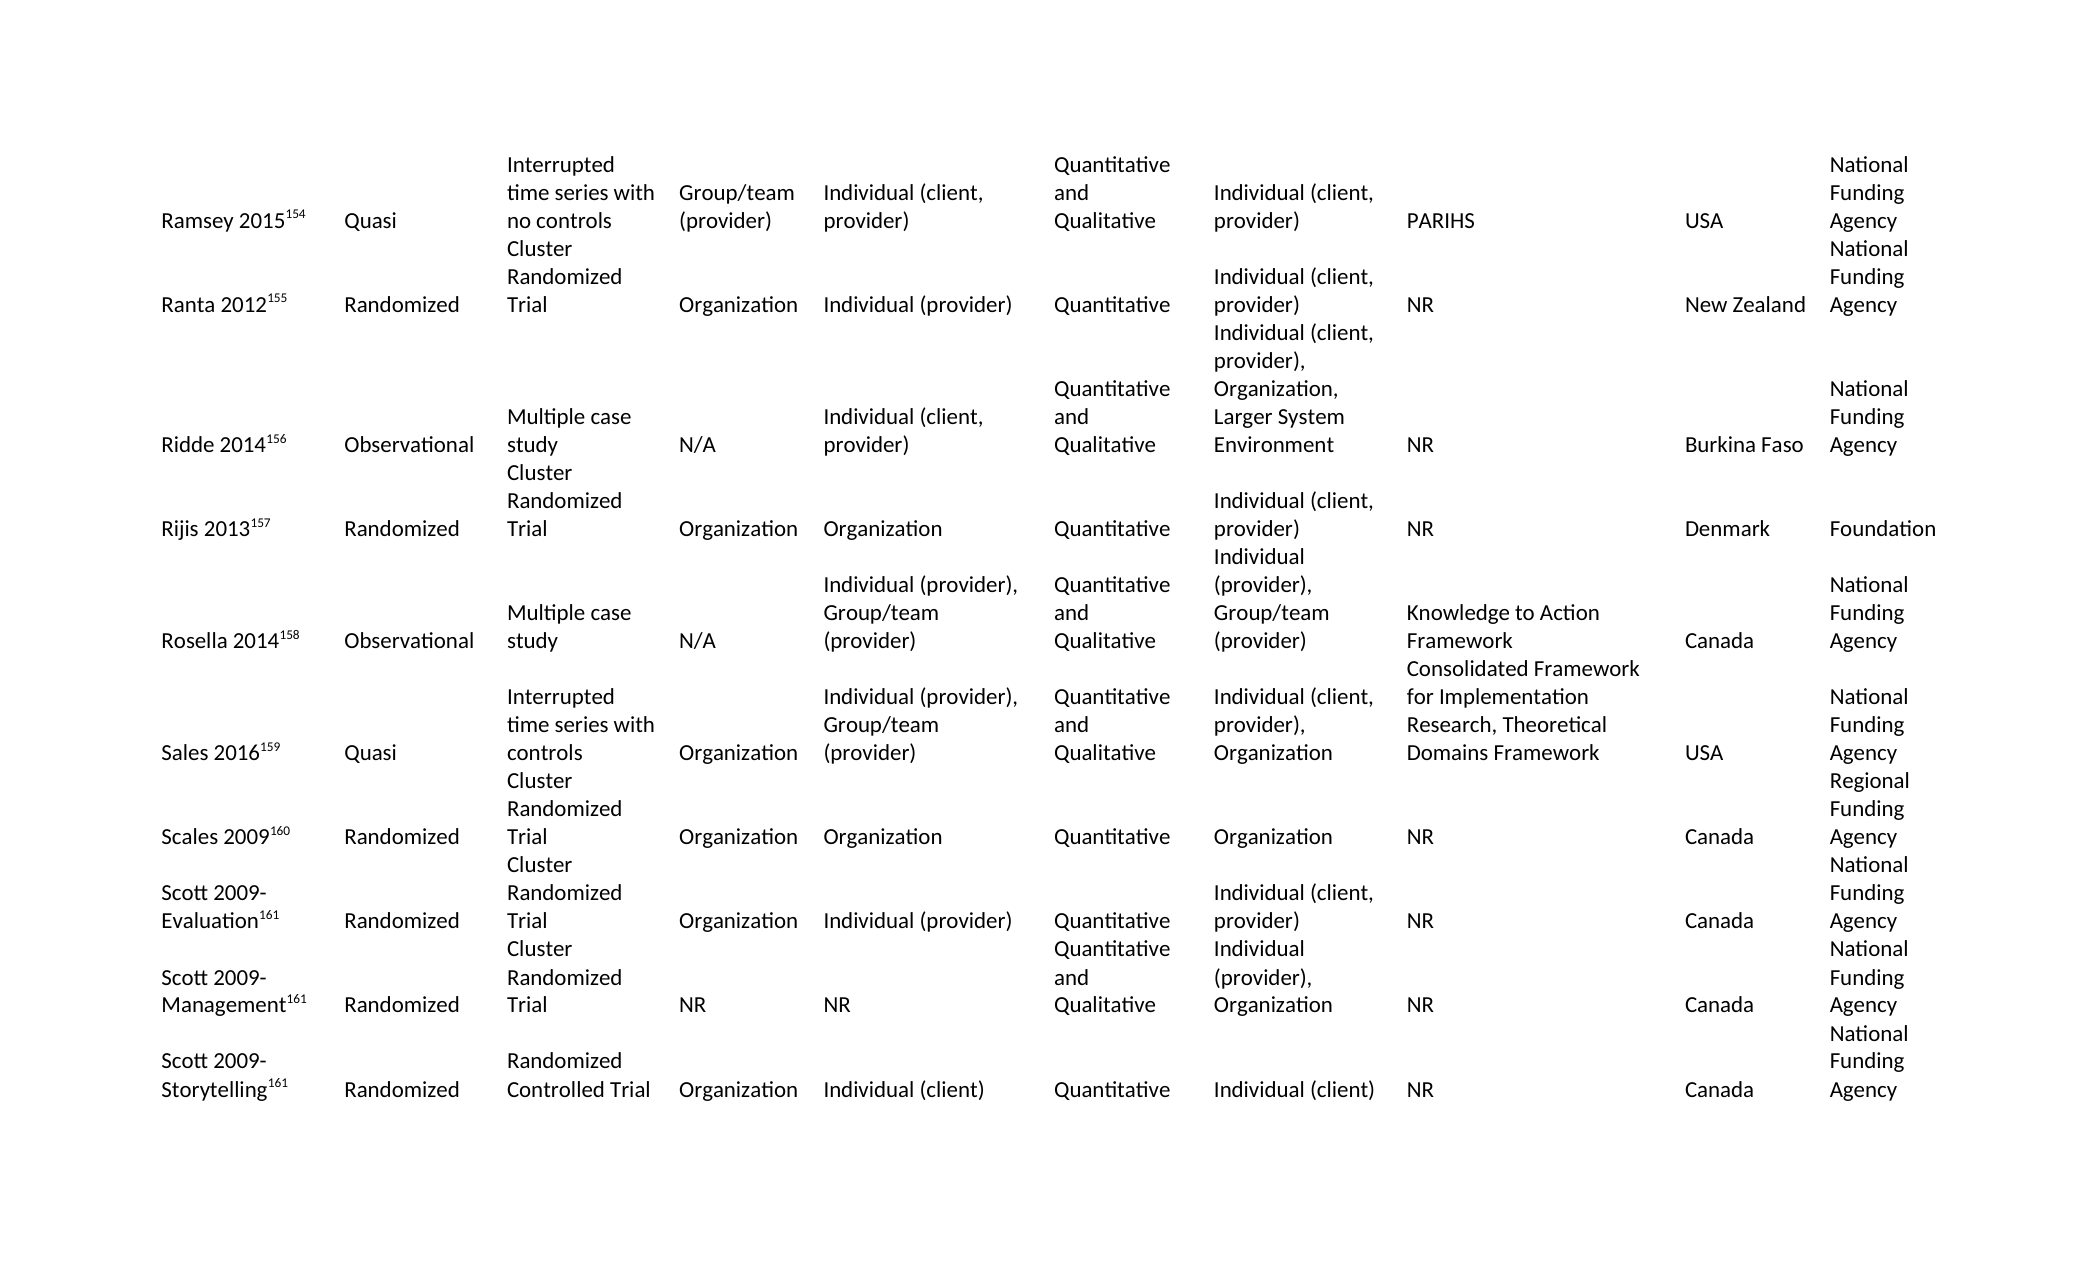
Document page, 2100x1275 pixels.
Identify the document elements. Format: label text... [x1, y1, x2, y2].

table_cell PARIHS [1395, 150, 1673, 234]
table_cell USA [1674, 150, 1818, 234]
table_cell Interrupted time series with controls [496, 654, 668, 766]
table_cell Scott 2009-Evaluation161 [150, 851, 333, 934]
table_cell Quantitative [1043, 234, 1202, 318]
table_cell Randomized [333, 935, 496, 1019]
table_cell Sales 2016159 [150, 654, 333, 766]
table_cell Denmark [1674, 458, 1818, 542]
table_cell Canada [1674, 935, 1818, 1019]
table_cell Individual (client, provider), Organization, Larger System Environment [1203, 318, 1395, 458]
table_cell NR [1395, 851, 1673, 934]
table_cell Organization [668, 654, 812, 766]
table_cell Cluster Randomized Trial [496, 935, 668, 1019]
table_cell N/A [668, 318, 812, 458]
table_cell Individual (provider) [812, 234, 1043, 318]
table_cell Randomized [333, 851, 496, 934]
table_cell Multiple case study [496, 542, 668, 654]
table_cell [496, 1019, 668, 1103]
table_cell Burkina Faso [1674, 318, 1818, 458]
table_cell Ranta 2012155 [150, 234, 333, 318]
table_cell National Funding Agency [1818, 542, 1962, 654]
table_cell Organization [668, 1019, 812, 1103]
table_cell Rosella 2014158 [150, 542, 333, 654]
table_cell Individual (client, provider) [812, 318, 1043, 458]
table_cell NR [1395, 458, 1673, 542]
table_cell Knowledge to Action Framework [1395, 542, 1673, 654]
table_cell Canada [1674, 1019, 1818, 1103]
table_cell Randomized [333, 458, 496, 542]
table_cell Individual (provider), Group/team (provider) [1203, 542, 1395, 654]
table_cell Cluster Randomized Trial [496, 766, 668, 851]
table_cell Individual (client, provider) [1203, 234, 1395, 318]
table_cell Organization [812, 458, 1043, 542]
table_cell Canada [1674, 542, 1818, 654]
table_cell Quantitative [1043, 766, 1202, 851]
table_cell Individual (client) [812, 1019, 1043, 1103]
table_cell Canada [1674, 766, 1818, 851]
table_cell NR [668, 935, 812, 1019]
table_cell Quasi [333, 150, 496, 234]
table_cell Organization [668, 851, 812, 934]
table_cell Regional Funding Agency [1818, 766, 1962, 851]
table_cell National Funding Agency [1818, 851, 1962, 934]
table_cell Scott 2009-Management161 [150, 935, 333, 1019]
table_cell Randomized [333, 234, 496, 318]
table_cell Individual (provider), Group/team (provider) [812, 542, 1043, 654]
table_cell Scales 2009160 [150, 766, 333, 851]
table_cell National Funding Agency [1818, 1019, 1962, 1103]
table_cell Quantitative [1043, 458, 1202, 542]
table_cell Individual (client) [1203, 1019, 1395, 1103]
table_cell Individual (client, provider), Organization [1203, 654, 1395, 766]
table_cell National Funding Agency [1818, 935, 1962, 1019]
table_cell Organization [1203, 766, 1395, 851]
table_cell National Funding Agency [1818, 654, 1962, 766]
table_cell Quantitative [1043, 851, 1202, 934]
table_cell NR [1395, 1019, 1673, 1103]
table_cell National Funding Agency [1818, 318, 1962, 458]
table_cell Quantitative and Qualitative [1043, 654, 1202, 766]
table_cell Quantitative [1043, 1019, 1202, 1103]
table_cell Organization [668, 234, 812, 318]
table_cell NR [1395, 234, 1673, 318]
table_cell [1043, 150, 1202, 234]
table_cell Randomized [333, 766, 496, 851]
table_cell Individual (provider), Group/team (provider) [812, 654, 1043, 766]
table_cell Consolidated Framework for Implementation Research, Theoretical Domains Framework [1395, 654, 1673, 766]
table_cell Scott 2009-Storytelling161 [150, 1019, 333, 1103]
table_cell Group/team (provider) [668, 150, 812, 234]
table_cell Observational [333, 542, 496, 654]
table_cell Organization [668, 766, 812, 851]
table_cell Cluster Randomized Trial [496, 458, 668, 542]
table_cell Quantitative and Qualitative [1043, 542, 1202, 654]
table_cell Individual (provider) [812, 851, 1043, 934]
table_cell Multiple case study [496, 318, 668, 458]
table_cell NR [1395, 318, 1673, 458]
table_cell Organization [668, 458, 812, 542]
table_cell Cluster Randomized Trial [496, 851, 668, 934]
table_cell Quantitative and Qualitative [1043, 935, 1202, 1019]
table_cell USA [1674, 654, 1818, 766]
table_cell Canada [1674, 851, 1818, 934]
table_cell Observational [333, 318, 496, 458]
table_cell Ramsey 2015154 [150, 150, 333, 234]
table_cell Individual (client, provider) [1203, 851, 1395, 934]
table_cell NR [812, 935, 1043, 1019]
table_cell Individual (client, provider) [812, 150, 1043, 234]
table_cell Randomized [333, 1019, 496, 1103]
table_cell N/A [668, 542, 812, 654]
table_cell NR [1395, 766, 1673, 851]
table_cell National Funding Agency [1818, 234, 1962, 318]
table_cell NR [1395, 935, 1673, 1019]
table_cell Foundation [1818, 458, 1962, 542]
table_cell Ridde 2014156 [150, 318, 333, 458]
table_cell Organization [812, 766, 1043, 851]
table_cell Rijis 2013157 [150, 458, 333, 542]
table_cell National Funding Agency [1818, 150, 1962, 234]
table_cell Individual (provider), Organization [1203, 935, 1395, 1019]
table_cell Individual (client, provider) [1203, 150, 1395, 234]
table_cell Interrupted time series with no controls [496, 150, 668, 234]
table_cell Cluster Randomized Trial [496, 234, 668, 318]
table_cell Individual (client, provider) [1203, 458, 1395, 542]
table_cell New Zealand [1674, 234, 1818, 318]
table_cell Quasi [333, 654, 496, 766]
table_cell Quantitative and Qualitative [1043, 318, 1202, 458]
